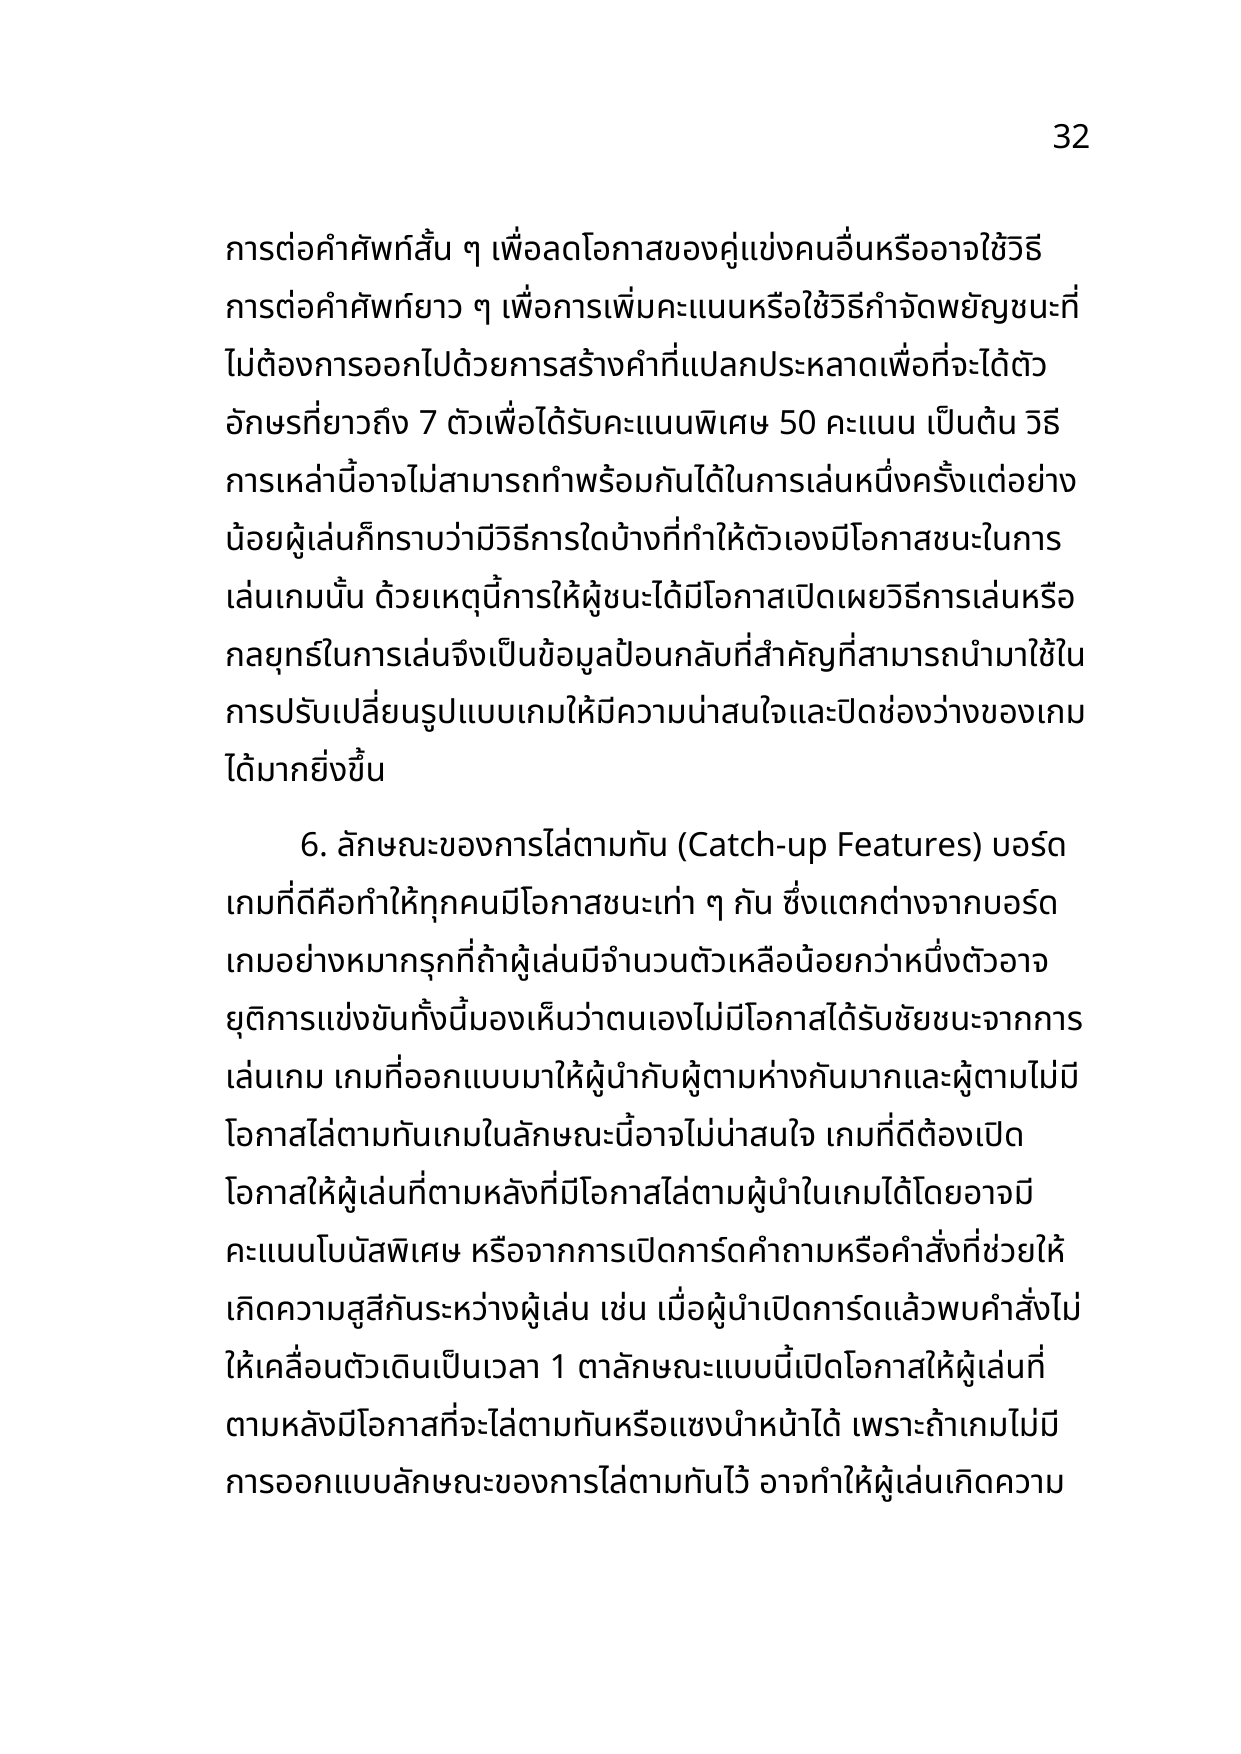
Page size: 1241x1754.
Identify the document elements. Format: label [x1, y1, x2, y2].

text [225, 821, 1090, 1509]
text [225, 225, 1090, 797]
